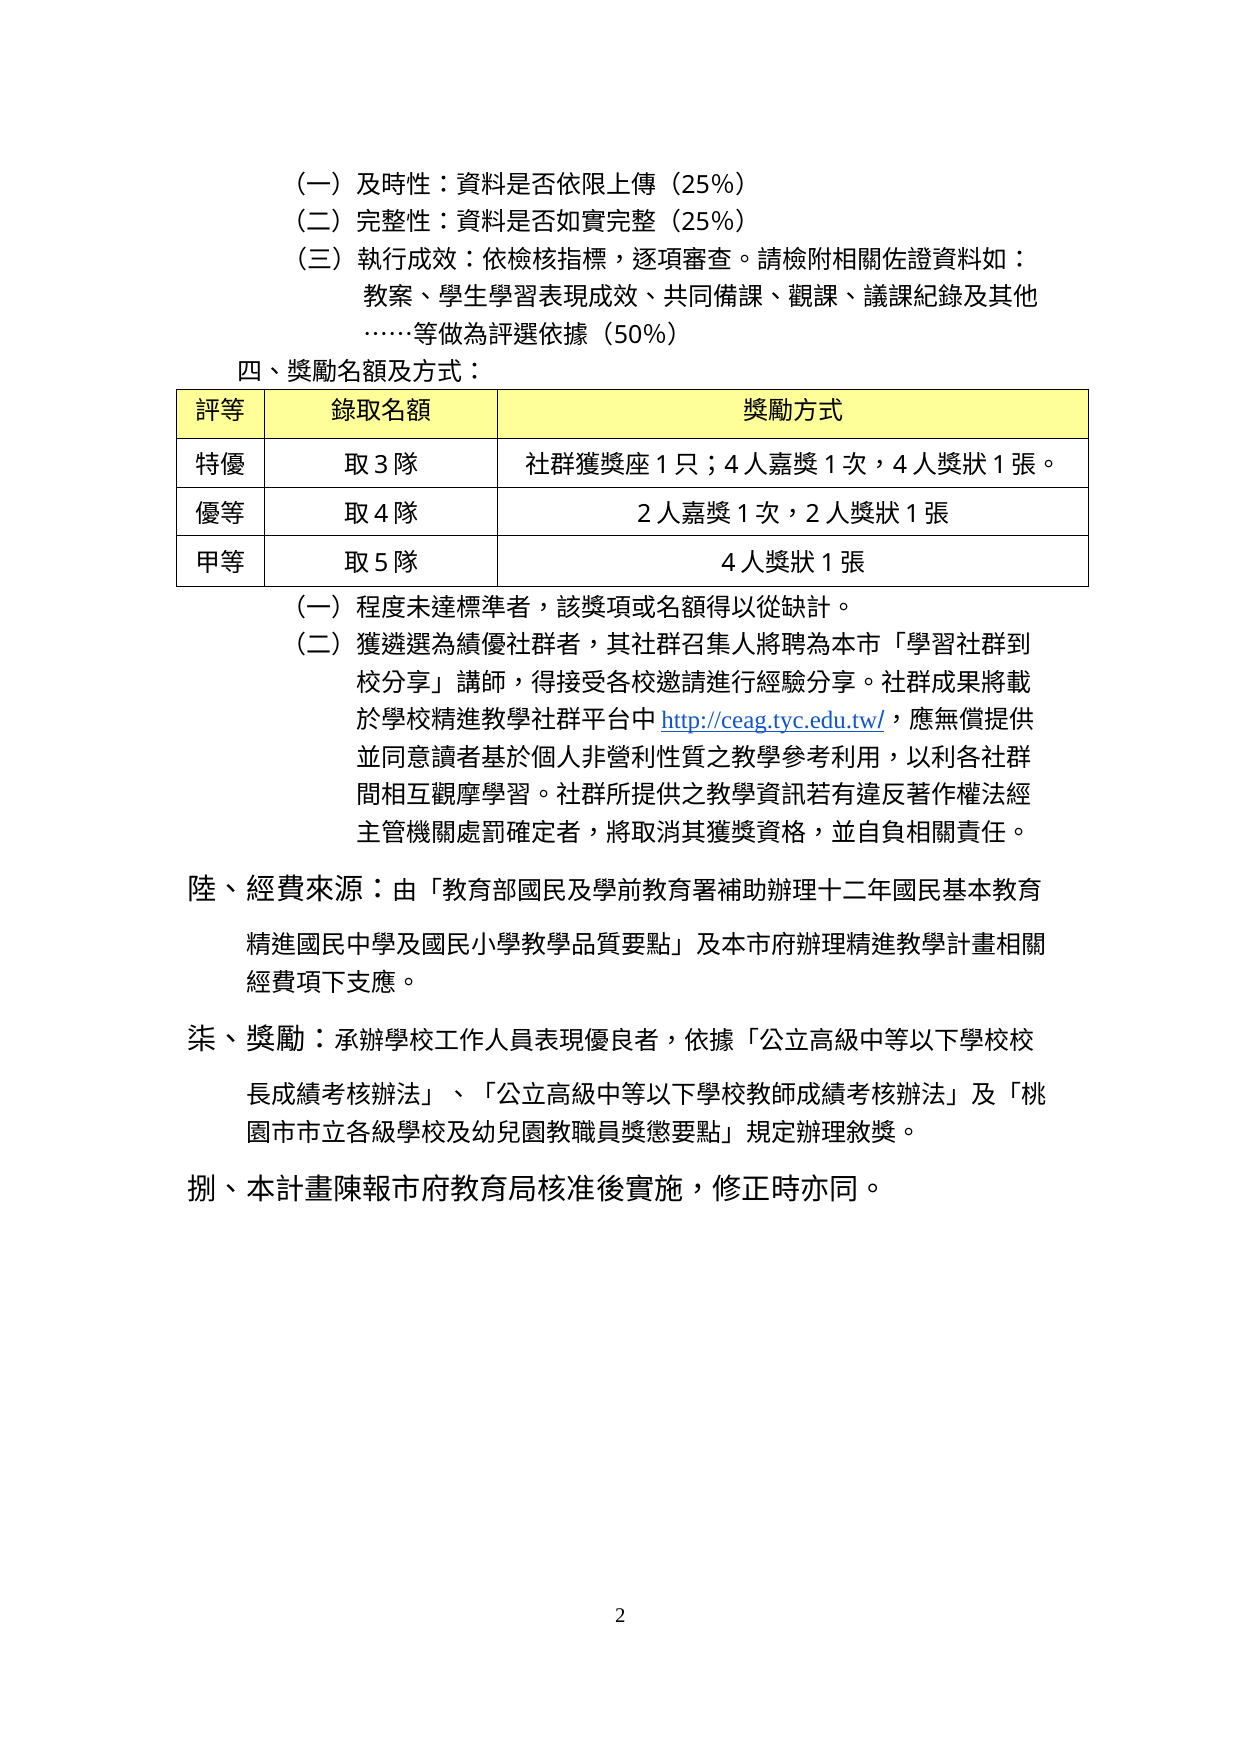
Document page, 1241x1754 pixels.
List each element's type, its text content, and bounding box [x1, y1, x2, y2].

table_cell 甲等 [177, 536, 264, 586]
table_cell 4人獎狀1張 [498, 536, 1088, 586]
list 獲遴選為績優社群者，其社群召集人將聘為本市「學習社群到校分享」講師，得接受各校邀請進行經驗分享。社群成果將載於學校精進教學社群平台中http://ceag.tyc.edu.tw/，應無償提供並同意讀者基於個人非營利性質之教學參考利用，以利各社群間相互觀摩學習。社群所提供之教學資訊若有違反著作權法經主管機關處罰確定者，將取消其獲獎資格，並自負相關責任。 [281, 624, 1053, 849]
table_header 獎勵方式 [498, 390, 1088, 438]
text 四、獎勵名額及方式： [187, 351, 1053, 389]
list 經費來源：由「教育部國民及學前教育署補助辦理十二年國民基本教育精進國民中學及國民小學教學品質要點」及本市府辦理精進教學計畫相關經費項下支應。 [187, 849, 1053, 999]
table_header 錄取名額 [265, 390, 497, 438]
text （二）完整性：資料是否如實完整（25％） [281, 201, 1053, 239]
table_cell 2人嘉獎1次，2人獎狀1張 [498, 488, 1088, 534]
text （一）及時性：資料是否依限上傳（25％） [281, 164, 1053, 201]
table_cell 優等 [177, 488, 264, 534]
table_cell 取3隊 [265, 439, 497, 487]
table_cell 取5隊 [265, 536, 497, 586]
table_header 評等 [177, 390, 264, 438]
text （三）執行成效：依檢核指標，逐項審查。請檢附相關佐證資料如：教案、學生學習表現成效、共同備課、觀課、議課紀錄及其他……等做為評選依據（50％） [282, 239, 1053, 351]
table_cell 取4隊 [265, 488, 497, 534]
table_cell 社群獲獎座1只；4人嘉獎1次，4人獎狀1張。 [498, 439, 1088, 487]
text 捌、本計畫陳報市府教育局核准後實施，修正時亦同。 [187, 1149, 1053, 1224]
table_cell 特優 [177, 439, 264, 487]
list 程度未達標準者，該獎項或名額得以從缺計。 [281, 587, 1053, 624]
list 獎勵：承辦學校工作人員表現優良者，依據「公立高級中等以下學校校長成績考核辦法」、「公立高級中等以下學校教師成績考核辦法」及「桃園市市立各級學校及幼兒園教職員獎懲要點」規定辦理敘獎。 [187, 999, 1053, 1149]
